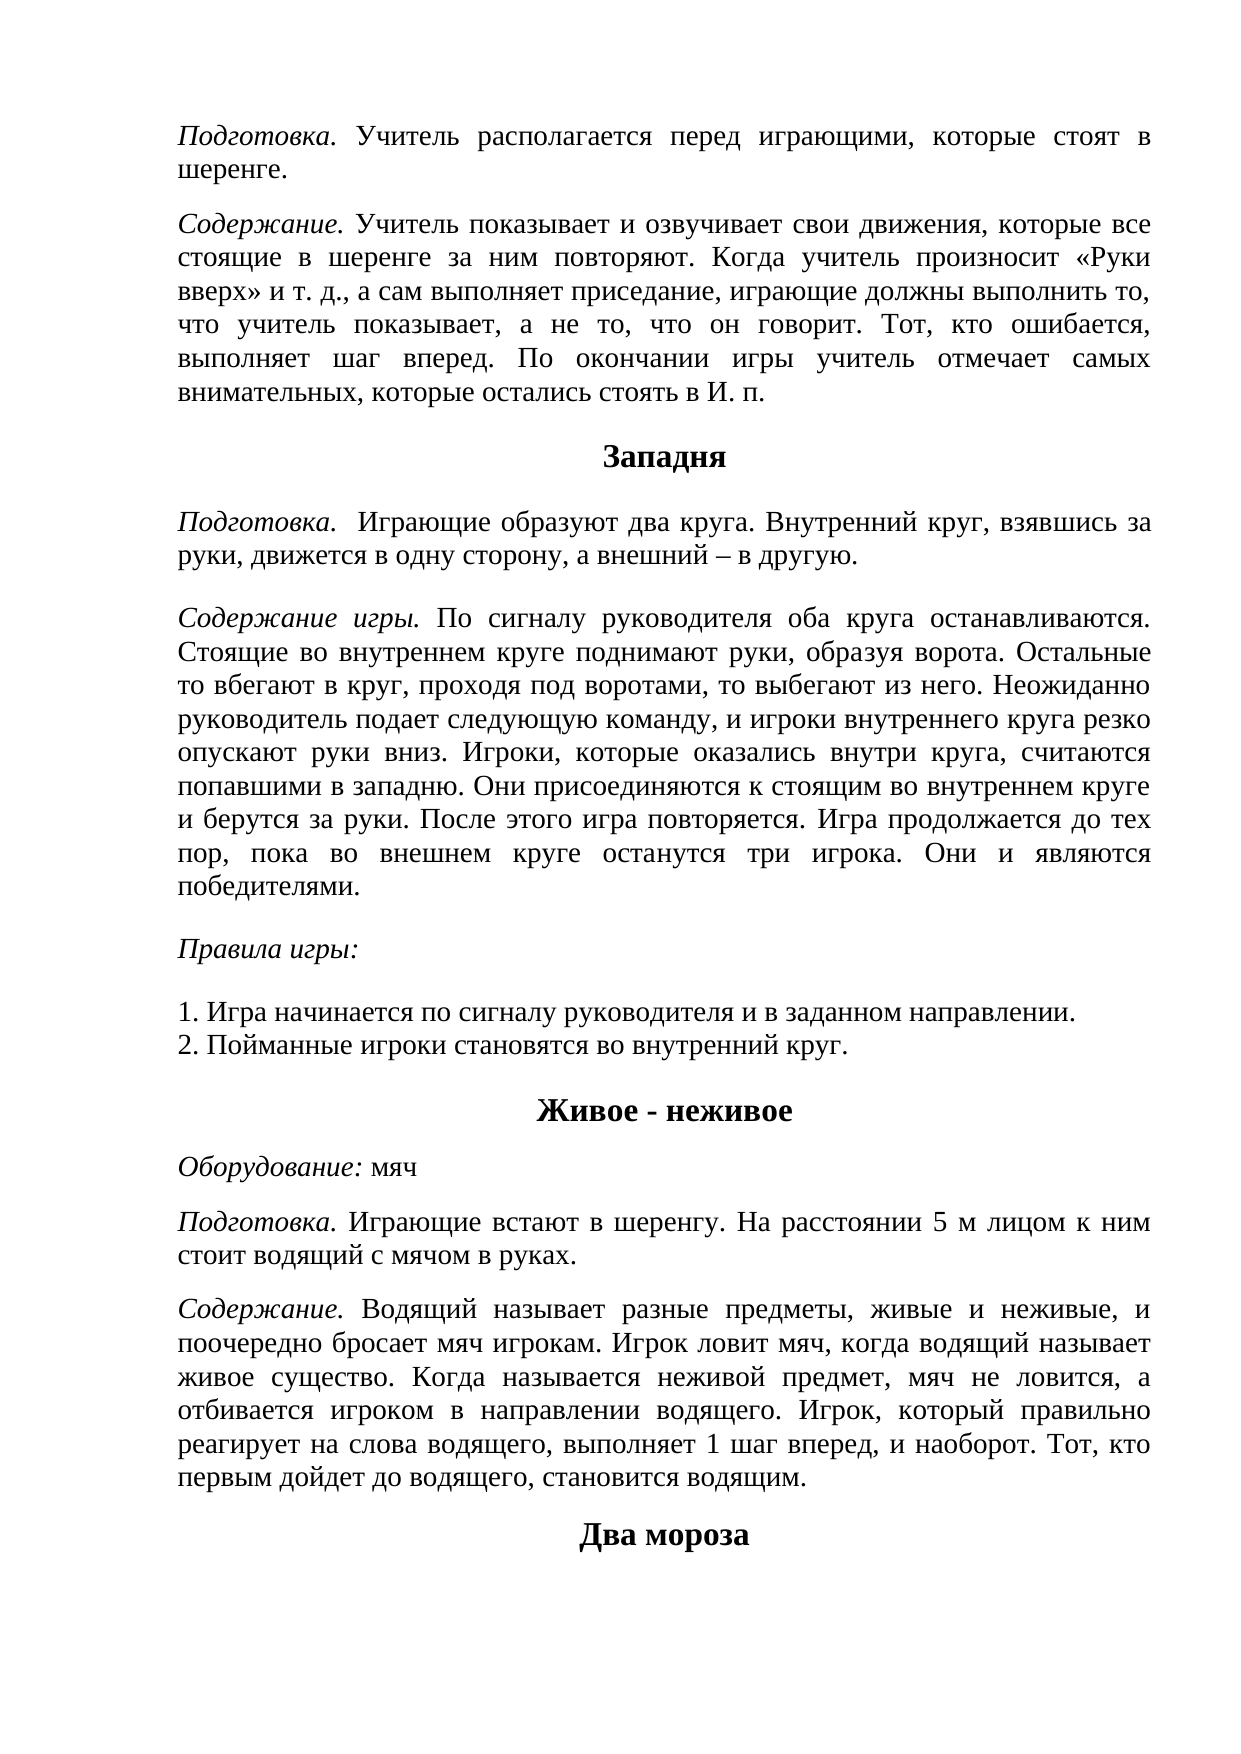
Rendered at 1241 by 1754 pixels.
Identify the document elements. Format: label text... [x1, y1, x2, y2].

text Оборудование: мяч [177, 1149, 1152, 1183]
text Живое - неживое [177, 1090, 1152, 1128]
text Подготовка. Учитель располагается перед играющими, которые стоят в шеренге. [177, 118, 1152, 185]
text Правила игры: [177, 931, 1152, 965]
text 1. Игра начинается по сигналу руководителя и в заданном направлении. 2. Пойманные игроки становятся во внутренний круг. [177, 994, 1152, 1061]
text Содержание игры. По сигналу руководителя оба круга останавливаются. Стоящие во внутреннем круге поднимают руки, образуя ворота. Остальные то вбегают в круг, проходя под воротами, то выбегают из него. Неожиданно руководитель подает следующую команду, и игроки внутреннего круга резко опускают руки вниз. Игроки, которые оказались внутри круга, считаются попавшими в западню. Они присоединяются к стоящим во внутреннем круге и берутся за руки. После этого игра повторяется. Игра продолжается до тех пор, пока во внешнем круге останутся три игрока. Они и являются победителями. [177, 600, 1152, 902]
text Два мороза [177, 1514, 1152, 1552]
text Содержание. Водящий называет разные предметы, живые и неживые, и поочередно бросает мяч игрокам. Игрок ловит мяч, когда водящий называет живое существо. Когда называется неживой предмет, мяч не ловится, а отбивается игроком в направлении водящего. Игрок, который правильно реагирует на слова водящего, выполняет 1 шаг вперед, и наоборот. Тот, кто первым дойдет до водящего, становится водящим. [177, 1292, 1152, 1493]
text Подготовка. Играющие образуют два круга. Внутренний круг, взявшись за руки, движется в одну сторону, а внешний – в другую. [177, 504, 1152, 571]
text Западня [177, 436, 1152, 475]
text Подготовка. Играющие встают в шеренгу. На расстоянии 5 м лицом к ним стоит водящий с мячом в руках. [177, 1204, 1152, 1271]
text Содержание. Учитель показывает и озвучивает свои движения, которые все стоящие в шеренге за ним повторяют. Когда учитель произносит «Руки вверх» и т. д., а сам выполняет приседание, играющие должны выполнить то, что учитель показывает, а не то, что он говорит. Тот, кто ошибается, выполняет шаг вперед. По окончании игры учитель отмечает самых внимательных, которые остались стоять в И. п. [177, 206, 1152, 407]
